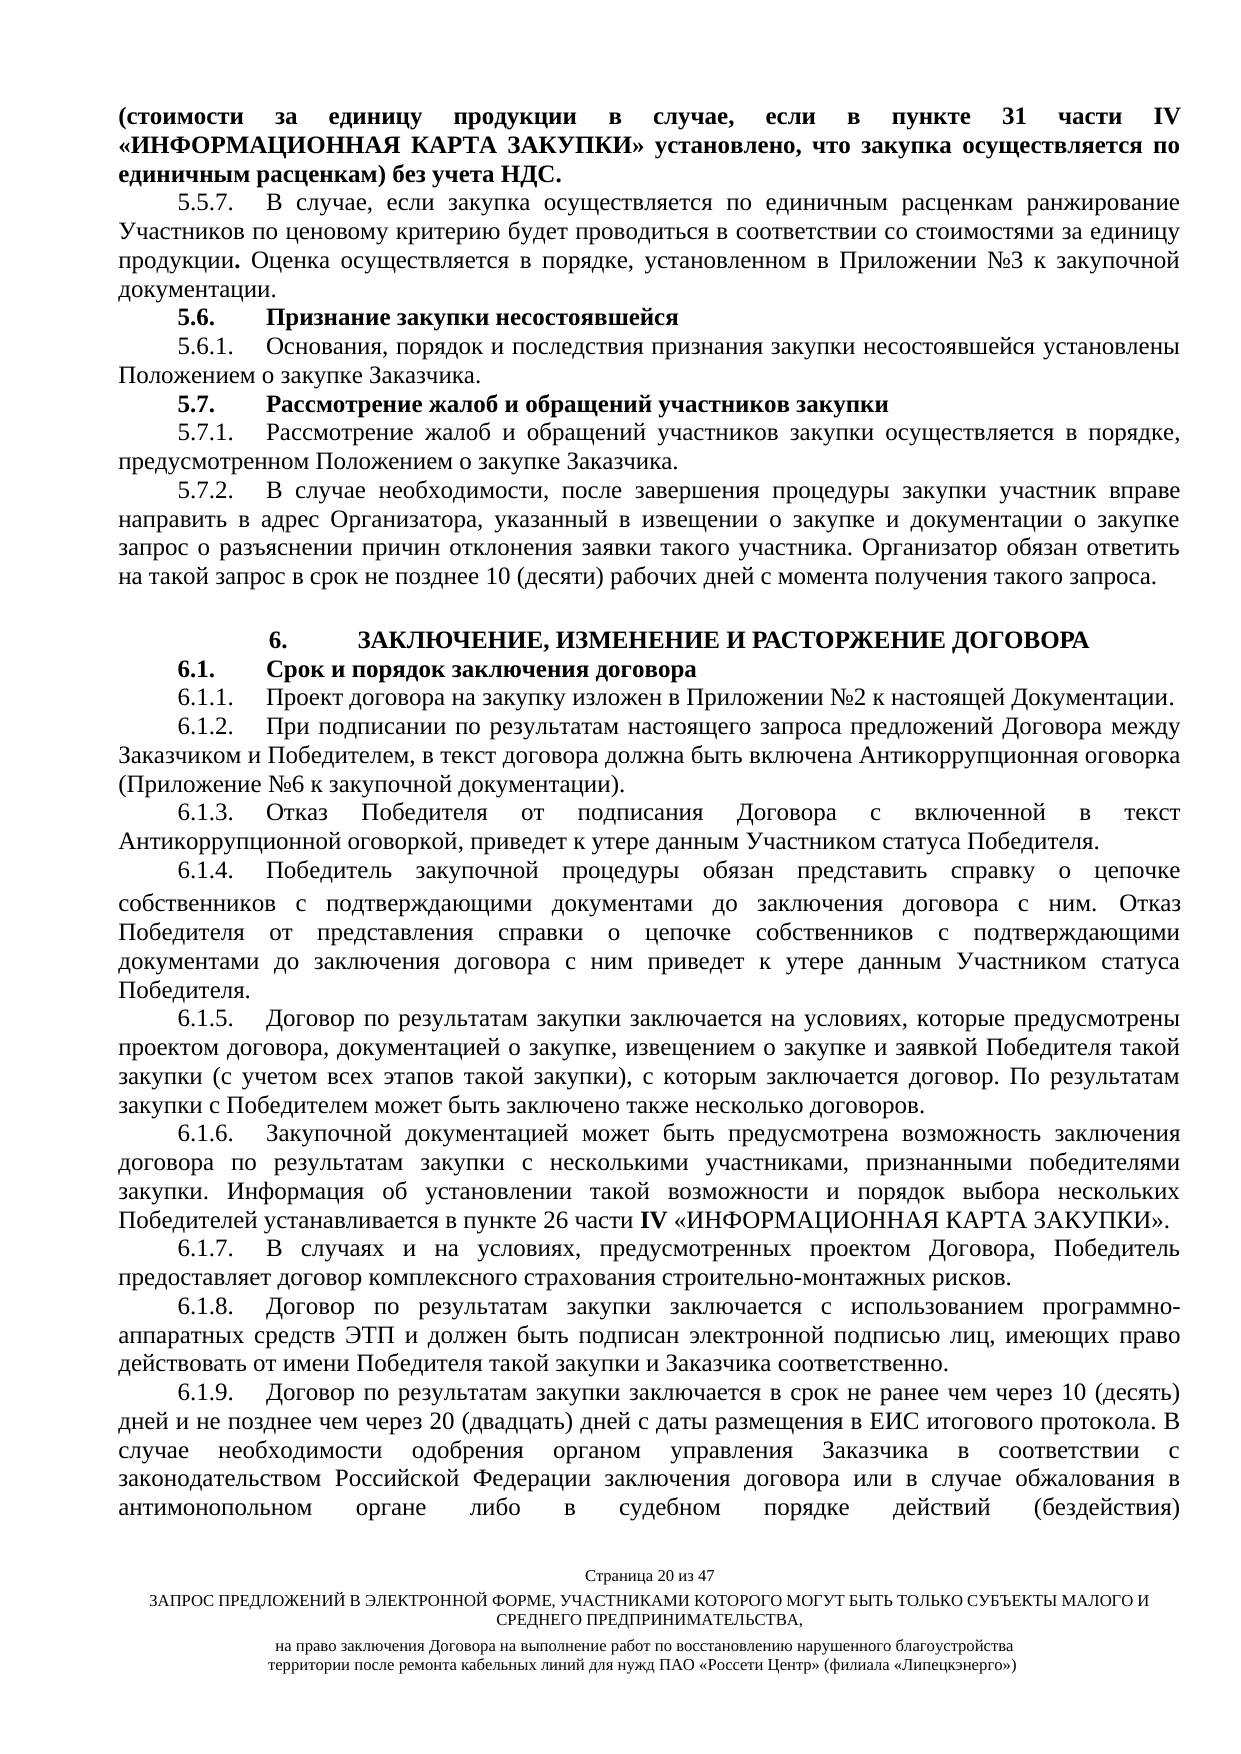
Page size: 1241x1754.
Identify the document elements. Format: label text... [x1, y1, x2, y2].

subtitle При подписании по результатам настоящего запроса предложений Договора между Заказчиком и Победителем, в текст договора должна быть включена Антикоррупционная оговорка (Приложение №6 к закупочной документации). [118, 711, 1181, 797]
subtitle В случае необходимости, после завершения процедуры закупки участник вправе направить в адрес Организатора, указанный в извещении о закупке и документации о закупке запрос о разъяснении причин отклонения заявки такого участника. Организатор обязан ответить на такой запрос в срок не позднее 10 (десяти) рабочих дней с момента получения такого запроса. [118, 475, 1181, 590]
subtitle Закупочной документацией может быть предусмотрена возможность заключения договора по результатам закупки с несколькими участниками, признанными победителями закупки. Информация об установлении такой возможности и порядок выбора нескольких Победителей устанавливается в пункте 26 части IV «ИНФОРМАЦИОННАЯ КАРТА ЗАКУПКИ». [118, 1118, 1181, 1233]
subtitle Рассмотрение жалоб и обращений участников закупки осуществляется в порядке, предусмотренном Положением о закупке Заказчика. [118, 417, 1181, 475]
subtitle Договор по результатам закупки заключается на условиях, которые предусмотрены проектом договора, документацией о закупке, извещением о закупке и заявкой Победителя такой закупки (с учетом всех этапов такой закупки), с которым заключается договор. По результатам закупки с Победителем может быть заключено также несколько договоров. [118, 1003, 1181, 1118]
subtitle Проект договора на закупку изложен в Приложении №2 к настоящей Документации. [118, 682, 1181, 711]
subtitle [118, 1377, 1181, 1521]
subtitle Договор по результатам закупки заключается с использованием программно-аппаратных средств ЭТП и должен быть подписан электронной подписью лиц, имеющих право действовать от имени Победителя такой закупки и Заказчика соответственно. [118, 1291, 1181, 1377]
subtitle Рассмотрение жалоб и обращений участников закупки [118, 389, 1181, 417]
subtitle В случаях и на условиях, предусмотренных проектом Договора, Победитель предоставляет договор комплексного страхования строительно-монтажных рисков. [118, 1233, 1181, 1291]
subtitle Срок и порядок заключения договора [118, 654, 1181, 682]
subtitle Основания, порядок и последствия признания закупки несостоявшейся установлены Положением о закупке Заказчика. [118, 331, 1181, 389]
subtitle В случае, если закупка осуществляется по единичным расценкам ранжирование Участников по ценовому критерию будет проводиться в соответствии со стоимостями за единицу продукции. Оценка осуществляется в порядке, установленном в Приложении №3 к закупочной документации. [118, 187, 1181, 302]
subtitle Признание закупки несостоявшейся [118, 302, 1181, 331]
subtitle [118, 101, 1181, 187]
subtitle ЗАКЛЮЧЕНИЕ, ИЗМЕНЕНИЕ И РАСТОРЖЕНИЕ ДОГОВОРА [118, 625, 1181, 654]
subtitle Отказ Победителя от подписания Договора с включенной в текст Антикоррупционной оговоркой, приведет к утере данным Участником статуса Победителя. [118, 797, 1181, 855]
subtitle Победитель закупочной процедуры обязан представить справку о цепочке собственников с подтверждающими документами до заключения договора с ним. Отказ Победителя от представления справки о цепочке собственников с подтверждающими документами до заключения договора с ним приведет к утере данным Участником статуса Победителя. [118, 855, 1181, 1003]
